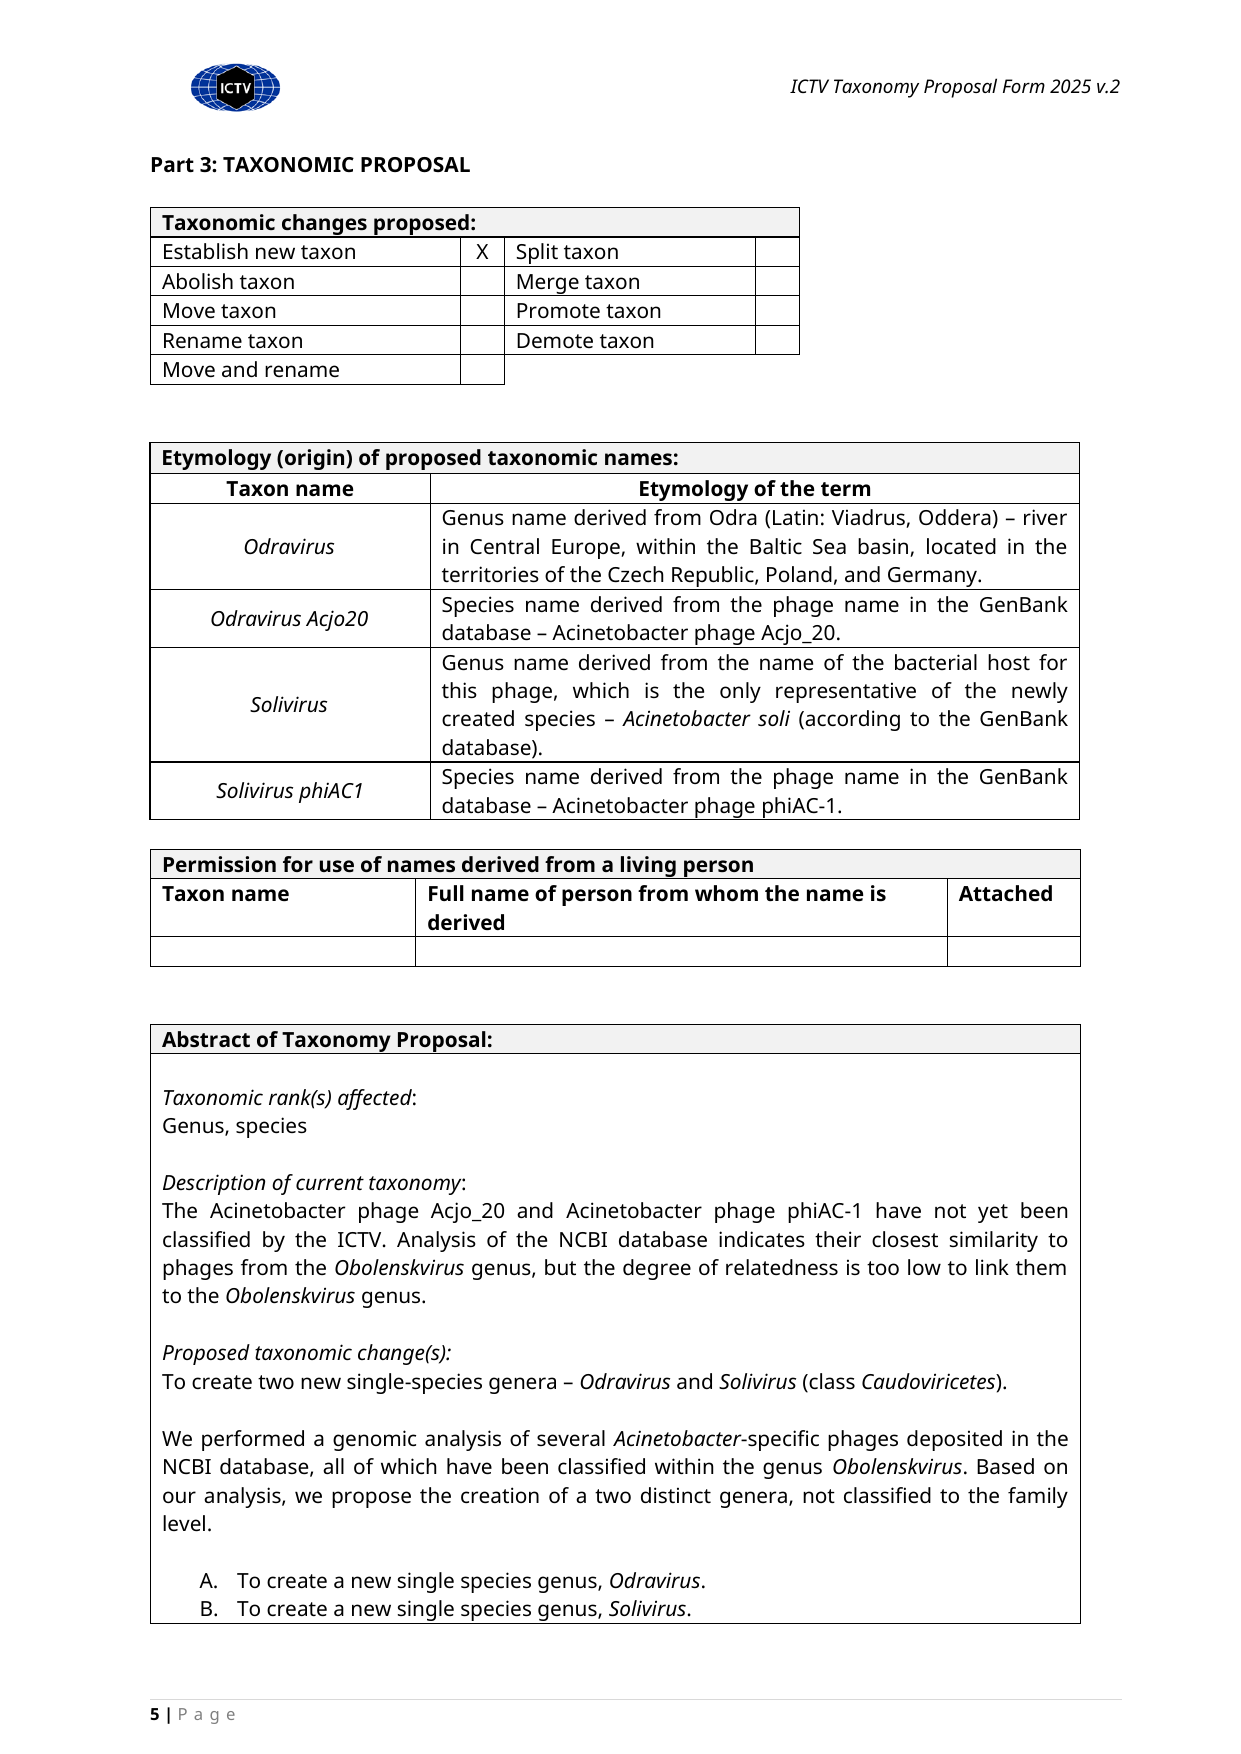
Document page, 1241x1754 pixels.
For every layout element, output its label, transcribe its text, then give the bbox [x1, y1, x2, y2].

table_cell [151, 1054, 1080, 1623]
table_cell [756, 326, 799, 354]
table_cell Rename taxon [151, 326, 460, 354]
table_cell Split taxon [505, 238, 755, 266]
table_cell Species name derived from the phage name in the GenBank database – Acinetobacter phage phiAC-1. [431, 763, 1079, 819]
table_cell Genus name derived from Odra (Latin: Viadrus, Oddera) – river in Central Europe, within the Baltic Sea basin, located in the territories of the Czech Republic, Poland, and Germany. [431, 504, 1079, 589]
table_cell Taxon name [151, 474, 430, 502]
table_header Taxonomic changes proposed: [151, 208, 799, 236]
table_cell [756, 238, 799, 266]
table_cell Full name of person from whom the name is derived [416, 879, 947, 936]
table_cell Abolish taxon [151, 267, 460, 295]
table_cell Species name derived from the phage name in the GenBank database – Acinetobacter phage Acjo_20. [431, 590, 1079, 647]
table_cell Attached [948, 879, 1080, 936]
table_cell Etymology of the term [431, 474, 1079, 502]
table_header Etymology (origin) of proposed taxonomic names: [151, 443, 1079, 473]
table_cell [948, 937, 1080, 966]
table_cell Solivirus phiAC1 [151, 763, 430, 819]
table_cell [461, 326, 504, 354]
table_cell [416, 937, 947, 966]
table_cell Genus name derived from the name of the bacterial host for this phage, which is the only representative of the newly created species – Acinetobacter soli (according to the GenBank database). [431, 648, 1079, 761]
table_header Permission for use of names derived from a living person [151, 850, 1080, 878]
table_cell Move taxon [151, 296, 460, 325]
table_cell Taxon name [151, 879, 415, 936]
table_cell [461, 296, 504, 325]
table_cell Odravirus [151, 504, 430, 589]
table_cell Establish new taxon [151, 238, 460, 266]
table_cell Solivirus [151, 648, 430, 761]
text Part 3: TAXONOMIC PROPOSAL [150, 150, 1122, 178]
table_cell Demote taxon [505, 326, 755, 354]
table_cell Merge taxon [505, 267, 755, 295]
picture [190, 56, 282, 113]
table_cell Odravirus Acjo20 [151, 590, 430, 647]
table_cell Move and rename [151, 355, 460, 384]
table_cell X [461, 238, 504, 266]
table_header Abstract of Taxonomy Proposal: [151, 1025, 1080, 1053]
table_cell [151, 937, 415, 966]
table_cell [756, 296, 799, 325]
table_cell [461, 267, 504, 295]
table_cell [461, 355, 504, 384]
table_cell [756, 267, 799, 295]
table_cell Promote taxon [505, 296, 755, 325]
